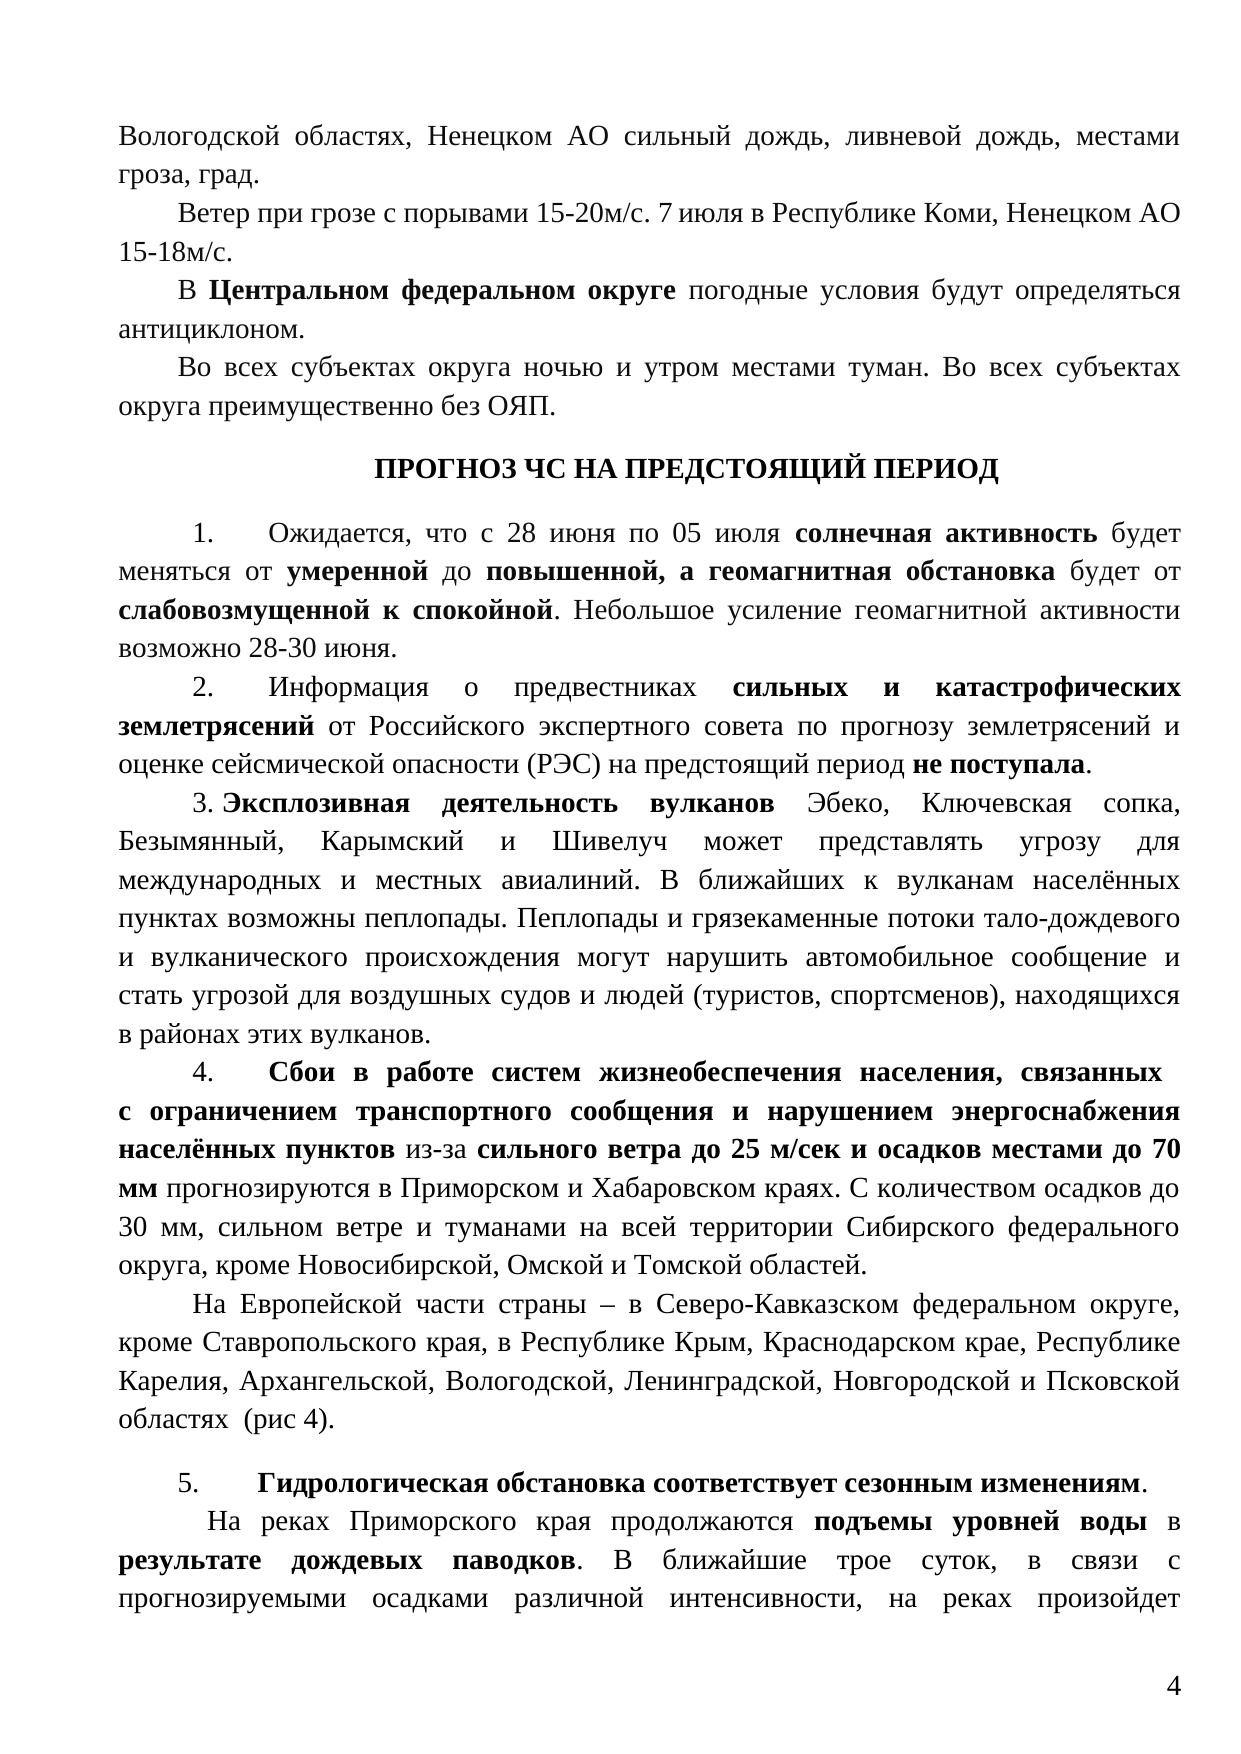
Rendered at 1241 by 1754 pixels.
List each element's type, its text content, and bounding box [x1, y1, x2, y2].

text В Центральном федеральном округе погодные условия будут определяться антициклоном. [118, 272, 1181, 344]
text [118, 118, 1181, 190]
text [118, 1503, 1181, 1614]
text ПРОГНОЗ ЧС НА ПРЕДСТОЯЩИЙ ПЕРИОД [118, 451, 1181, 485]
list Эксплозивная деятельность вулканов Эбеко, Ключевская сопка, Безымянный, Карымский и Шивелуч может представлять угрозу для международных и местных авиалиний. В ближайших к вулканам населённых пунктах возможны пеплопады. Пеплопады и грязекаменные потоки тало-дождевого и вулканического происхождения могут нарушить автомобильное сообщение и стать угрозой для воздушных судов и людей (туристов, спортсменов), находящихся в районах этих вулканов. [118, 785, 1181, 1049]
text Во всех субъектах округа ночью и утром местами туман. Во всех субъектах округа преимущественно без ОЯП. [118, 349, 1181, 421]
list Сбои в работе систем жизнеобеспечения населения, связанных с ограничением транспортного сообщения и нарушением энергоснабжения населённых пунктов из-за сильного ветра до 25 м/сек и осадков местами до 70 мм прогнозируются в Приморском и Хабаровском краях. С количеством осадков до 30 мм, сильном ветре и туманами на всей территории Сибирского федерального округа, кроме Новосибирской, Омской и Томской областей. [118, 1054, 1181, 1281]
list Информация о предвестниках сильных и катастрофических землетрясений от Российского экспертного совета по прогнозу землетрясений и оценке сейсмической опасности (РЭС) на предстоящий период не поступала. [118, 669, 1181, 780]
list Ожидается, что с 28 июня по 05 июля солнечная активность будет меняться от умеренной до повышенной, а геомагнитная обстановка будет от слабовозмущенной к спокойной. Небольшое усиление геомагнитной активности возможно 28-30 июня. [118, 515, 1181, 664]
text На Европейской части страны – в Северо-Кавказском федеральном округе, кроме Ставропольского края, в Республике Крым, Краснодарском крае, Республике Карелия, Архангельской, Вологодской, Ленинградской, Новгородской и Псковской областях (рис 4). [118, 1286, 1181, 1435]
list 5. Гидрологическая обстановка соответствует сезонным изменениям. [118, 1465, 1181, 1498]
text Ветер при грозе с порывами 15-20м/с. 7 июля в Республике Коми, Ненецком АО 15-18м/с. [118, 195, 1181, 267]
